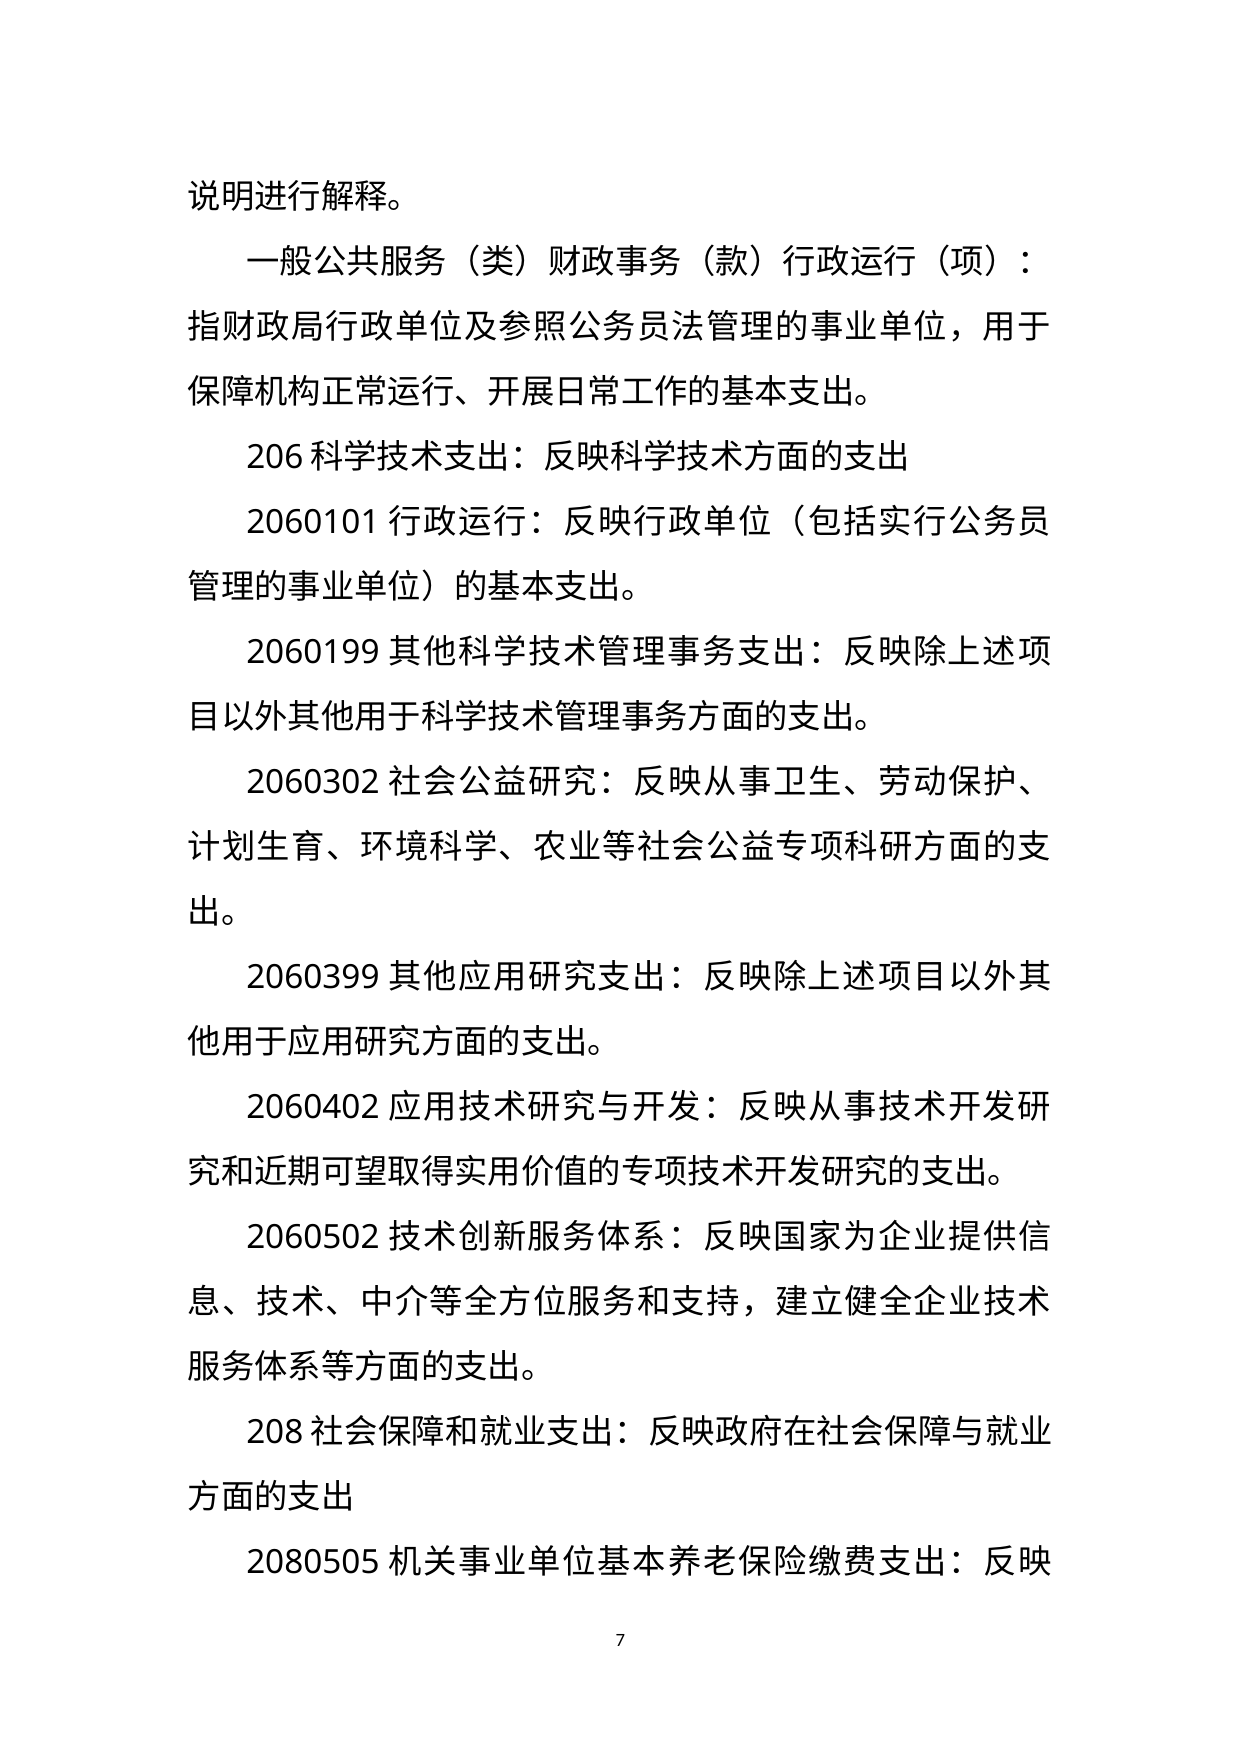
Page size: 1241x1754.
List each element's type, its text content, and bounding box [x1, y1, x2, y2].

text 2060199其他科学技术管理事务支出：反映除上述项目以外其他用于科学技术管理事务方面的支出。 [187, 617, 1053, 747]
text 2060101行政运行：反映行政单位（包括实行公务员管理的事业单位）的基本支出。 [187, 487, 1053, 617]
text 2060302社会公益研究：反映从事卫生、劳动保护、计划生育、环境科学、农业等社会公益专项科研方面的支出。 [187, 747, 1053, 942]
text 2060502技术创新服务体系：反映国家为企业提供信息、技术、中介等全方位服务和支持，建立健全企业技术服务体系等方面的支出。 [187, 1202, 1053, 1397]
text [187, 1527, 1053, 1592]
text 206科学技术支出：反映科学技术方面的支出 [187, 422, 1053, 487]
text 208社会保障和就业支出：反映政府在社会保障与就业方面的支出 [187, 1397, 1053, 1527]
text 一般公共服务（类）财政事务（款）行政运行（项）：指财政局行政单位及参照公务员法管理的事业单位，用于保障机构正常运行、开展日常工作的基本支出。 [187, 227, 1053, 422]
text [187, 162, 1053, 227]
text 2060402应用技术研究与开发：反映从事技术开发研究和近期可望取得实用价值的专项技术开发研究的支出。 [187, 1072, 1053, 1202]
text 2060399其他应用研究支出：反映除上述项目以外其他用于应用研究方面的支出。 [187, 942, 1053, 1072]
